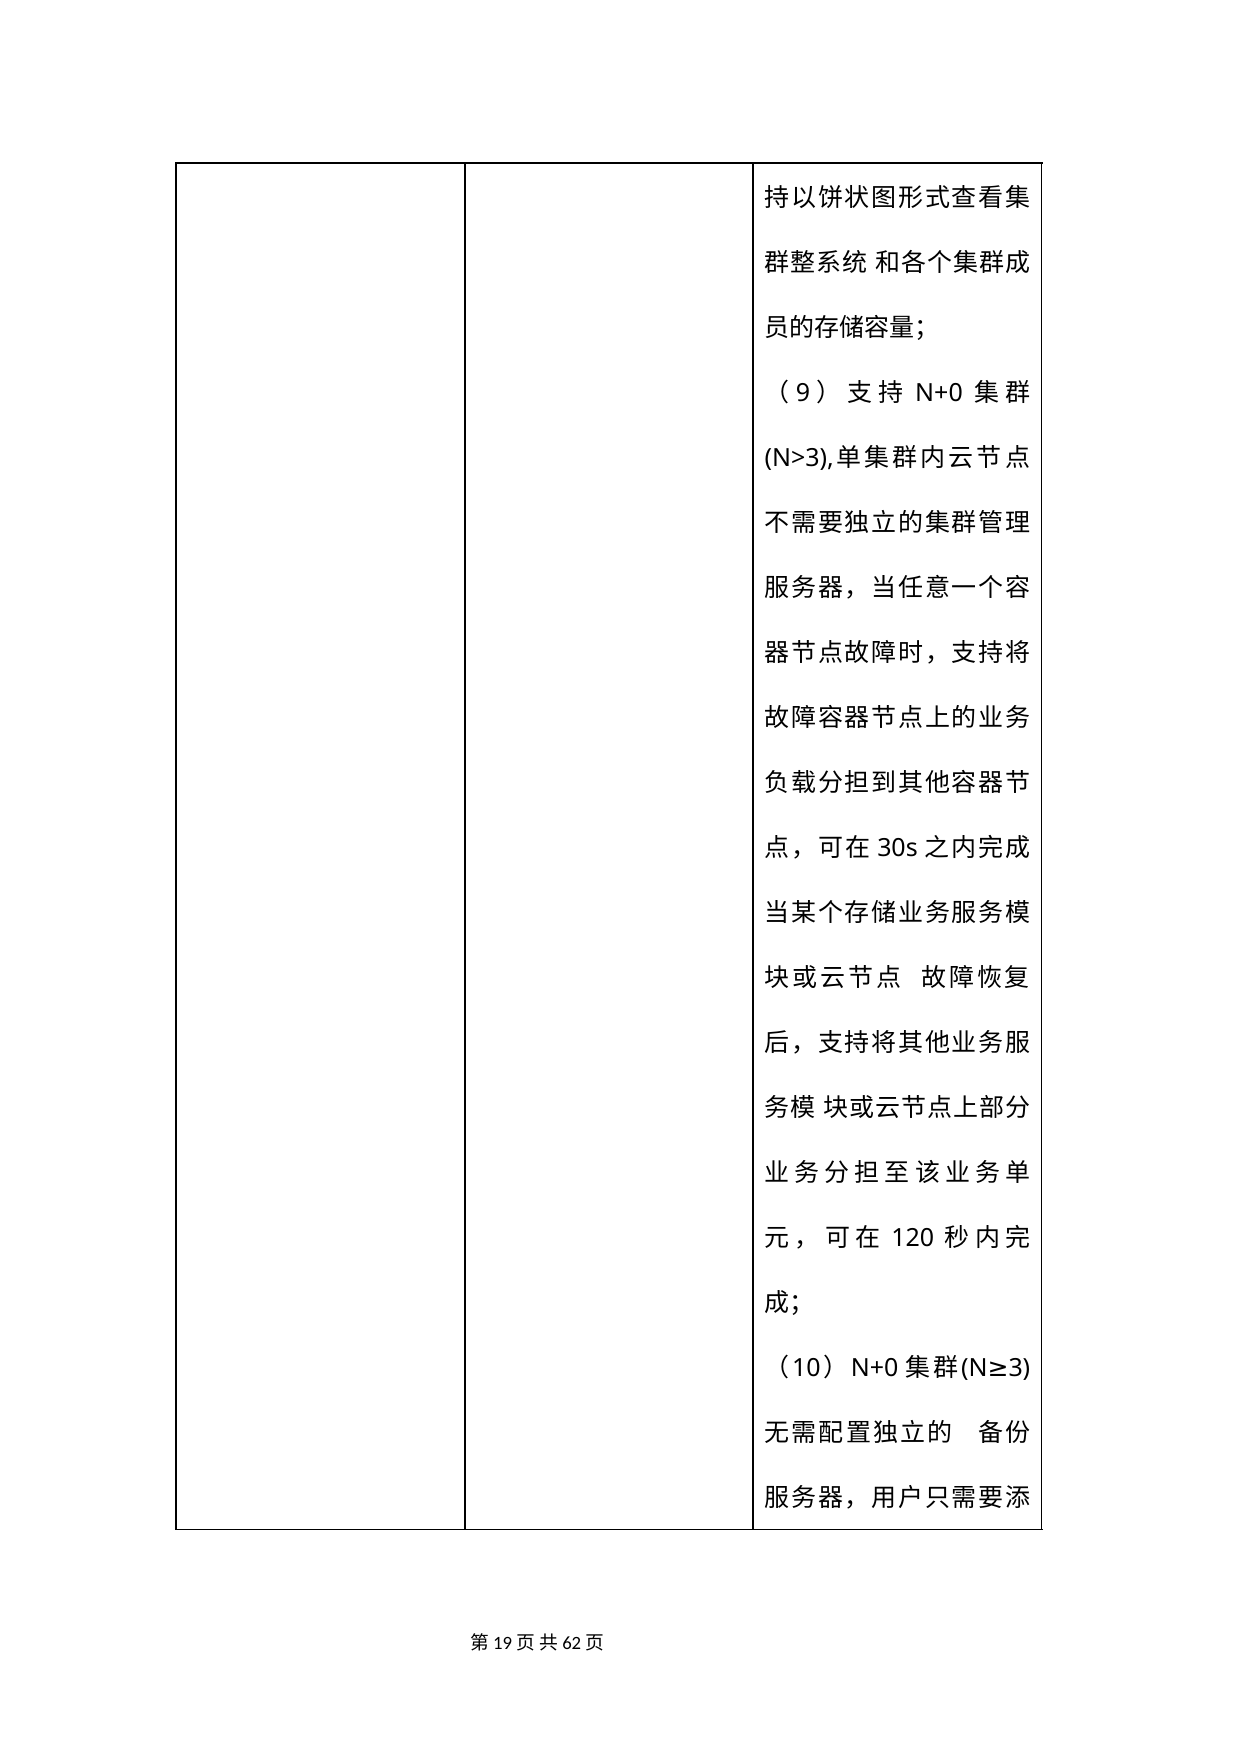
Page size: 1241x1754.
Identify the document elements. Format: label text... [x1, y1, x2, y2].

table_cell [754, 164, 1041, 1528]
table_cell [466, 164, 752, 1528]
table_cell 4 [177, 164, 464, 1528]
